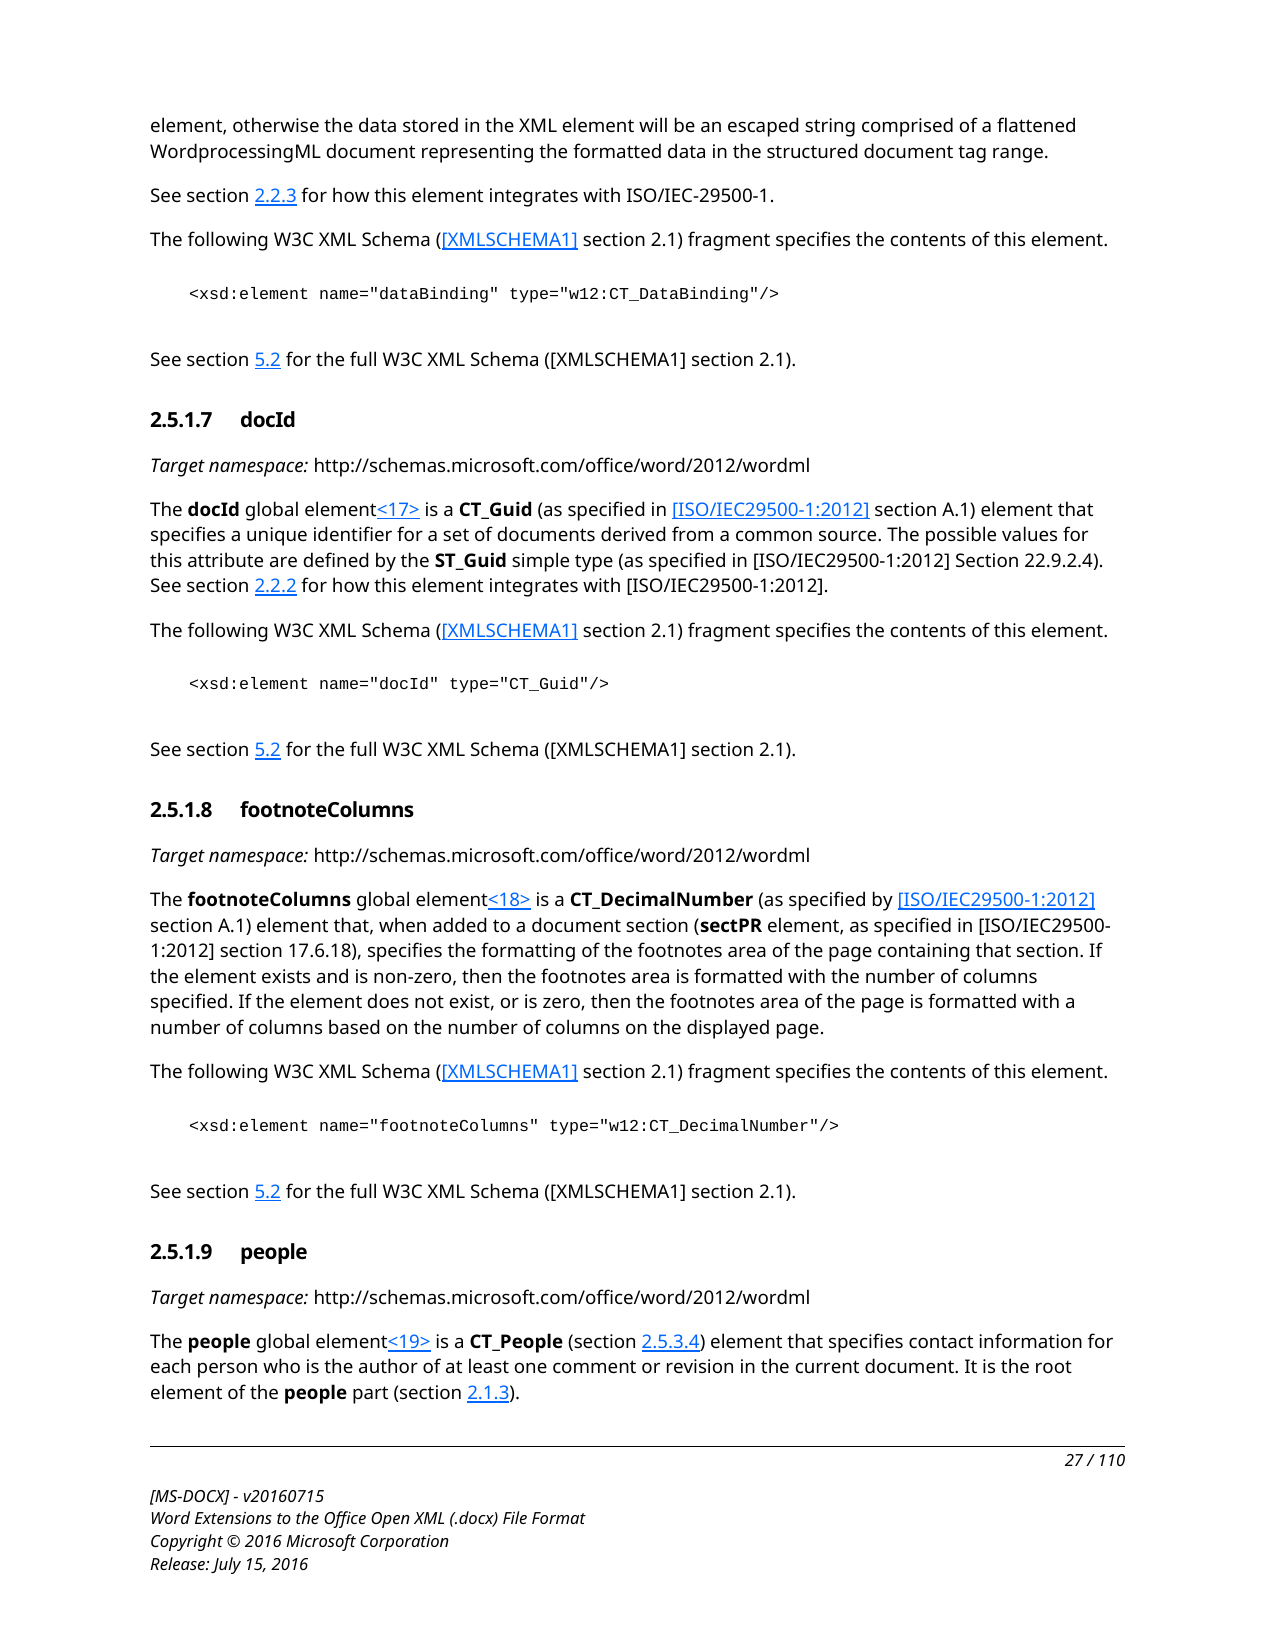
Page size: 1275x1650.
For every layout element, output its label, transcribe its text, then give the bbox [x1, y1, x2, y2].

subtitle footnoteColumns [150, 795, 1125, 824]
subtitle docId [150, 405, 1125, 433]
text The docId global element<17> is a CT_Guid (as specified in [ISO/IEC29500-1:2012] section A.1) element that specifies a unique identifier for a set of documents derived from a common source. The possible values for this attribute are defined by the ST_Guid simple type (as specified in [ISO/IEC29500-1:2012] Section 22.9.2.4). See section 2.2.2 for how this element integrates with [ISO/IEC29500-1:2012]. [150, 496, 1125, 598]
text See section 5.2 for the full W3C XML Schema ([XMLSCHEMA1] section 2.1). [150, 346, 1125, 371]
text The following W3C XML Schema ([XMLSCHEMA1] section 2.1) fragment specifies the contents of this element. [150, 227, 1125, 252]
text <xsd:element name="docId" type="CT_Guid"/> [175, 668, 1137, 705]
text The following W3C XML Schema ([XMLSCHEMA1] section 2.1) fragment specifies the contents of this element. [150, 1059, 1125, 1084]
text The people global element<19> is a CT_People (section 2.5.3.4) element that specifies contact information for each person who is the author of at least one comment or revision in the current document. It is the root element of the people part (section 2.1.3). [150, 1328, 1125, 1405]
text See section 5.2 for the full W3C XML Schema ([XMLSCHEMA1] section 2.1). [150, 1178, 1125, 1203]
text See section 5.2 for the full W3C XML Schema ([XMLSCHEMA1] section 2.1). [150, 736, 1125, 762]
text <xsd:element name="dataBinding" type="w12:CT_DataBinding"/> [175, 277, 1137, 315]
subtitle people [150, 1237, 1125, 1265]
text Target namespace: http://schemas.microsoft.com/office/word/2012/wordml [150, 452, 1125, 477]
text <xsd:element name="footnoteColumns" type="w12:CT_DecimalNumber"/> [175, 1109, 1137, 1147]
text Target namespace: http://schemas.microsoft.com/office/word/2012/wordml [150, 842, 1125, 868]
text The following W3C XML Schema ([XMLSCHEMA1] section 2.1) fragment specifies the contents of this element. [150, 617, 1125, 643]
text See section 2.2.3 for how this element integrates with ISO/IEC-29500-1. [150, 182, 1125, 208]
text Target namespace: http://schemas.microsoft.com/office/word/2012/wordml [150, 1284, 1125, 1309]
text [150, 112, 1125, 163]
text The footnoteColumns global element<18> is a CT_DecimalNumber (as specified by [ISO/IEC29500-1:2012] section A.1) element that, when added to a document section (sectPR element, as specified in [ISO/IEC29500-1:2012] section 17.6.18), specifies the formatting of the footnotes area of the page containing that section. If the element exists and is non-zero, then the footnotes area is formatted with the number of columns specified. If the element does not exist, or is zero, then the footnotes area of the page is formatted with a number of columns based on the number of columns on the displayed page. [150, 887, 1125, 1040]
